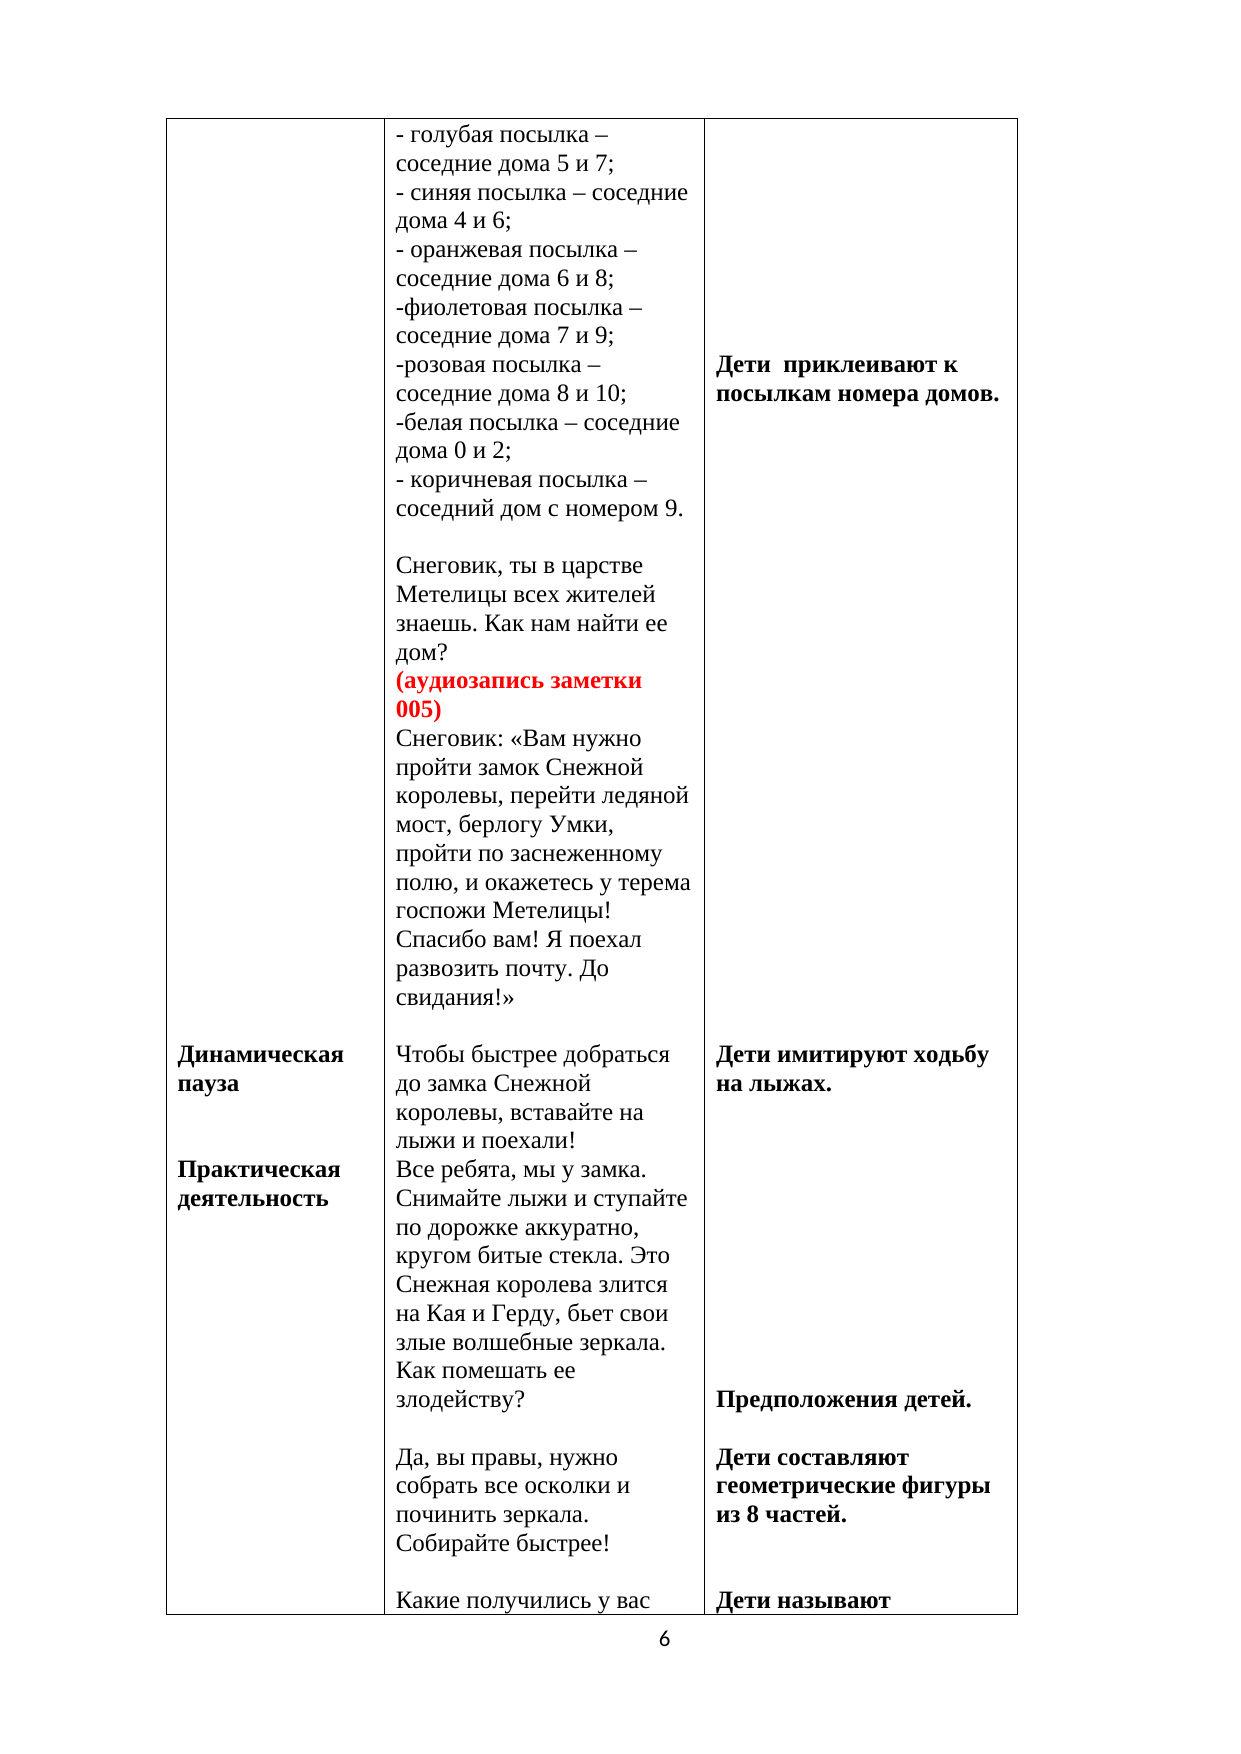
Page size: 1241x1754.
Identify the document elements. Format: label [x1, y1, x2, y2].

table_cell [167, 119, 384, 1614]
table_cell [705, 119, 1017, 1614]
table_cell [385, 119, 704, 1614]
